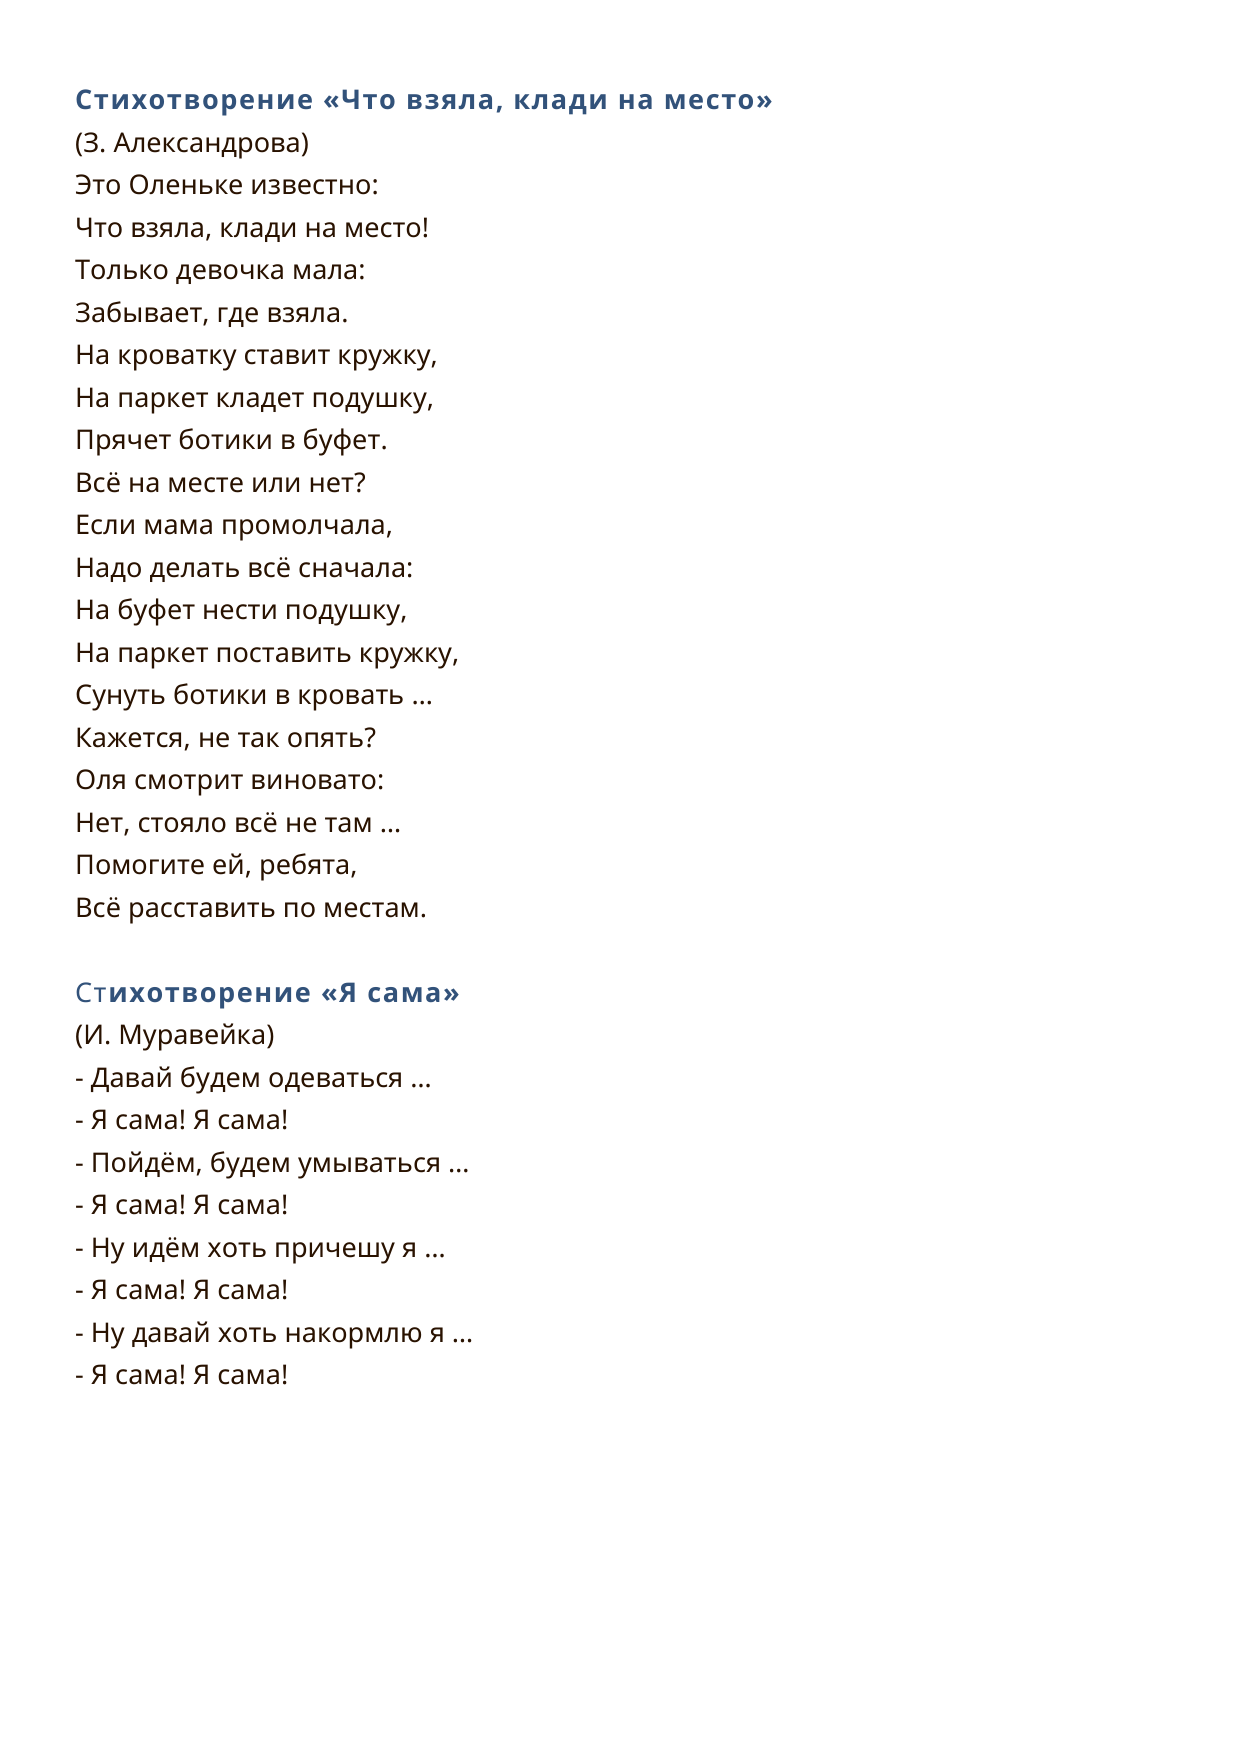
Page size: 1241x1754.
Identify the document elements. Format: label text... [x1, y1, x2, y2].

text Это Оленьке известно: Что взяла, клади на место! Только девочка мала: Забывает, где взяла. [75, 160, 1165, 330]
text На кроватку ставит кружку, На паркет кладет подушку, Прячет ботики в буфет. Всё на месте или нет? [75, 330, 1165, 500]
text (И. Муравейка) [75, 1010, 1165, 1052]
subtitle Стихотворение «Я сама» [75, 967, 1165, 1010]
subtitle Стихотворение «Что взяла, клади на место» [75, 75, 1165, 117]
text - Давай будем одеваться … - Я сама! Я сама! - Пойдём, будем умываться … - Я сама! Я сама! - Ну идём хоть причешу я … - Я сама! Я сама! - Ну давай хоть накормлю я … - Я сама! Я сама! [75, 1052, 1165, 1392]
text (З. Александрова) [75, 117, 1165, 160]
text Оля смотрит виновато: Нет, стояло всё не там … Помогите ей, ребята, Всё расставить по местам. [75, 755, 1165, 925]
text Если мама промолчала, Надо делать всё сначала: На буфет нести подушку, На паркет поставить кружку, Сунуть ботики в кровать … Кажется, не так опять? [75, 500, 1165, 755]
